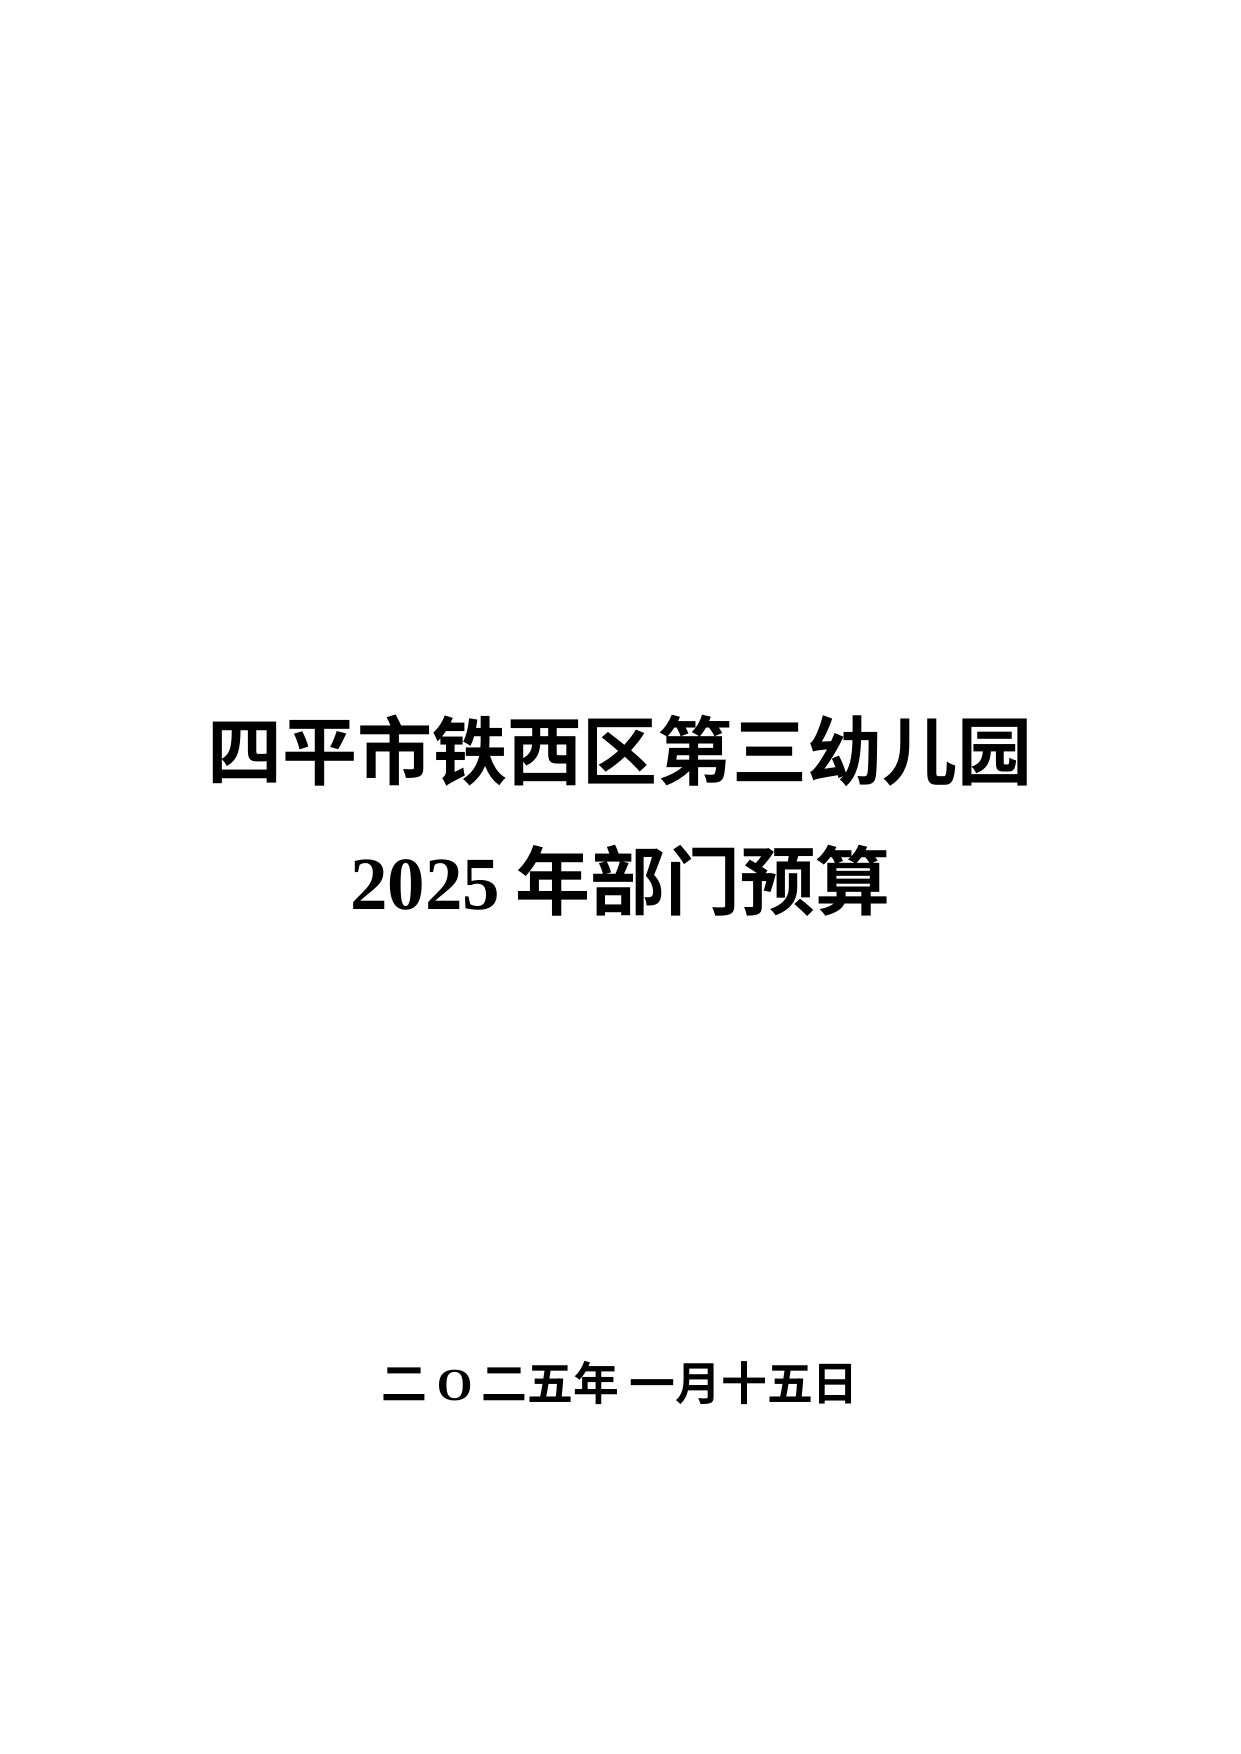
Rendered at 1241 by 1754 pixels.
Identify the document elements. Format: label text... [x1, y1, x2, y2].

text 二O二五年 一月十五日 [187, 1332, 1053, 1429]
text 四平市铁西区第三幼儿园 [187, 682, 1053, 812]
text 2025年部门预算 [187, 812, 1053, 942]
